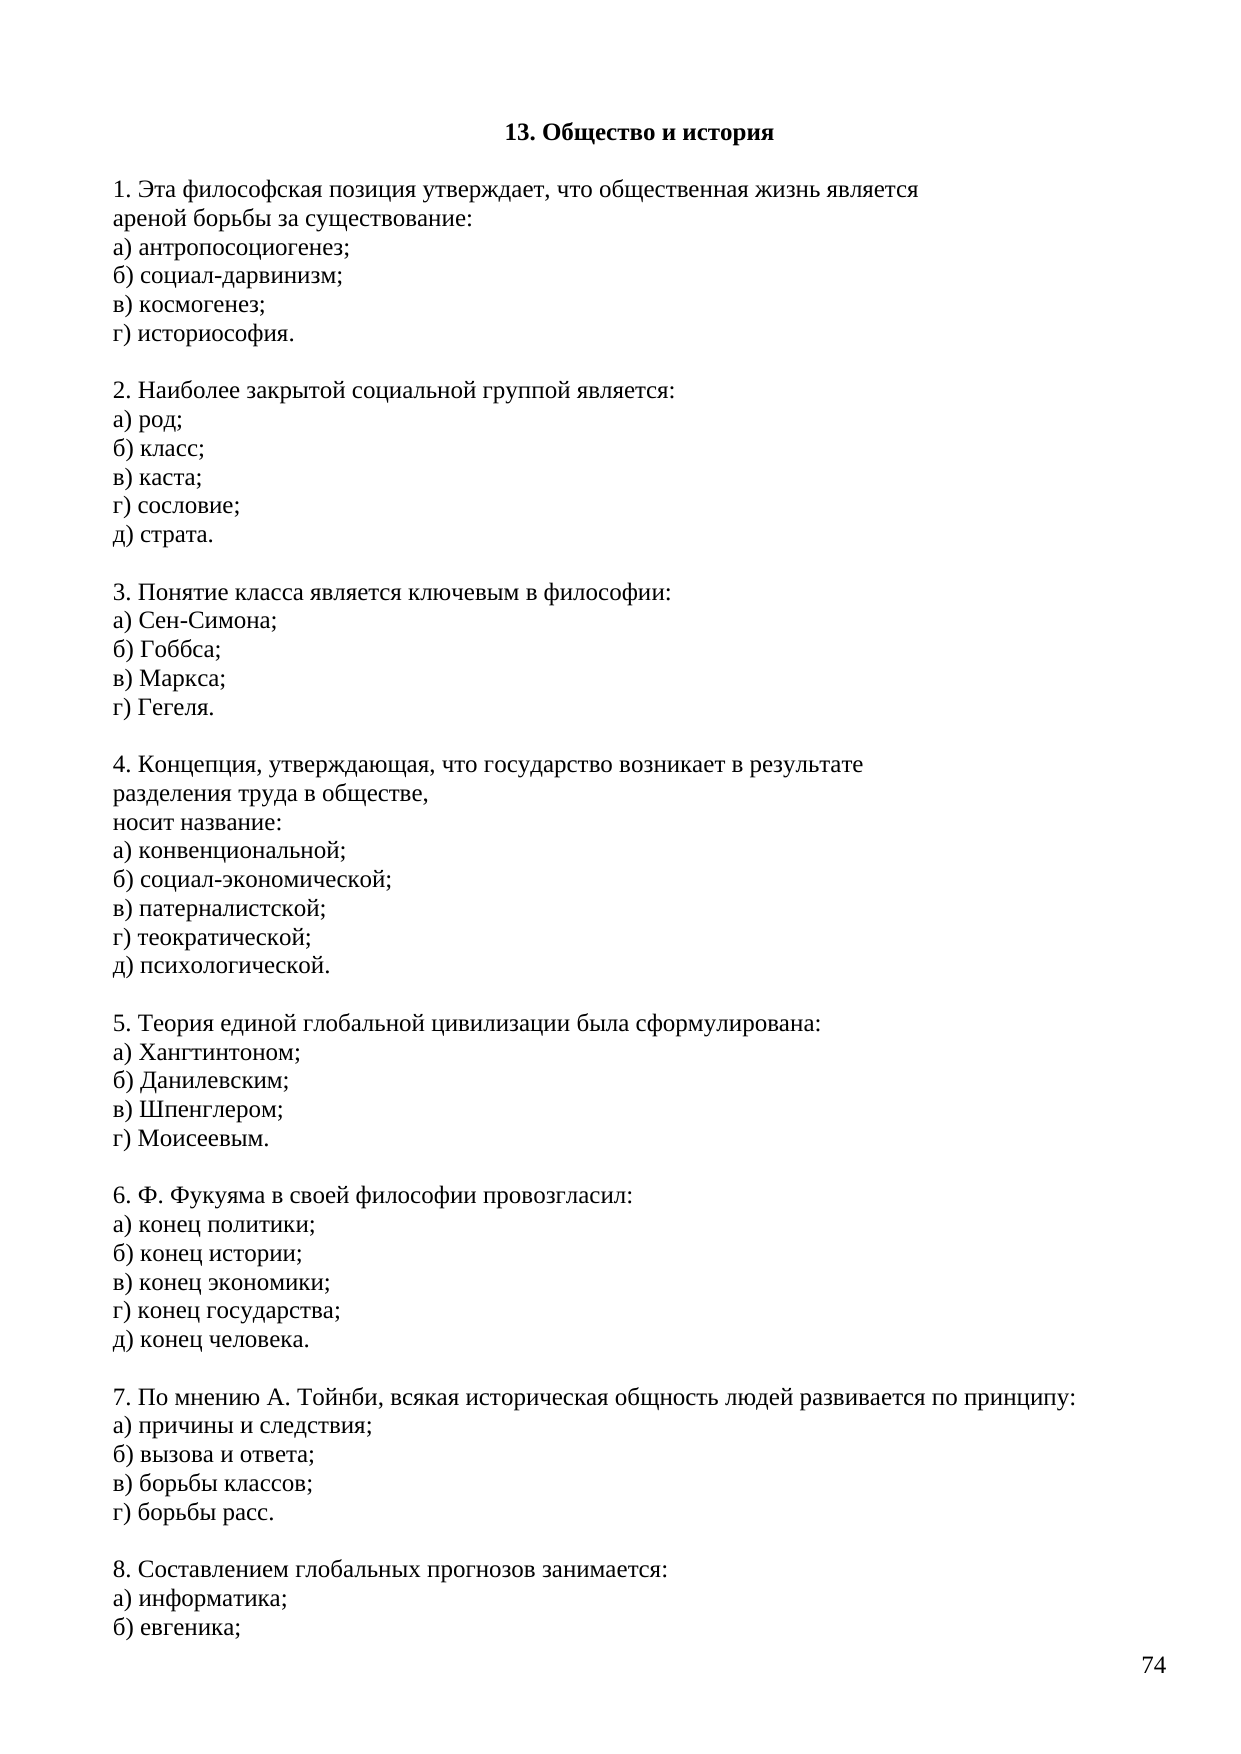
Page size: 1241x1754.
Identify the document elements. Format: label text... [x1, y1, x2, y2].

text 1. Эта философская позиция утверждает, что общественная жизнь является ареной борьбы за существование: [113, 174, 961, 232]
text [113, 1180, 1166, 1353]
text а) Сен-Симона; [113, 605, 1166, 634]
text в) каста; [113, 462, 1166, 490]
text в) космогенез; [113, 289, 1166, 318]
text д) страта. [113, 519, 1166, 548]
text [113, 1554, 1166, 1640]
text б) социал-дарвинизм; [113, 260, 1166, 289]
text 3. Понятие класса является ключевым в философии: [113, 577, 1166, 605]
text г) историософия. [113, 318, 1166, 347]
text б) Гоббса; [113, 634, 1166, 663]
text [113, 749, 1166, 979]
text 13. Общество и история [113, 117, 1166, 145]
text а) род; [113, 404, 1166, 433]
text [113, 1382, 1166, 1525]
text а) антропосоциогенез; [113, 232, 1166, 260]
text г) Гегеля. [113, 692, 1166, 720]
text 2. Наиболее закрытой социальной группой является: [113, 375, 1166, 404]
text г) сословие; [113, 490, 1166, 519]
text б) класс; [113, 433, 1166, 462]
text в) Маркса; [113, 663, 1166, 692]
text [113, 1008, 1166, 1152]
